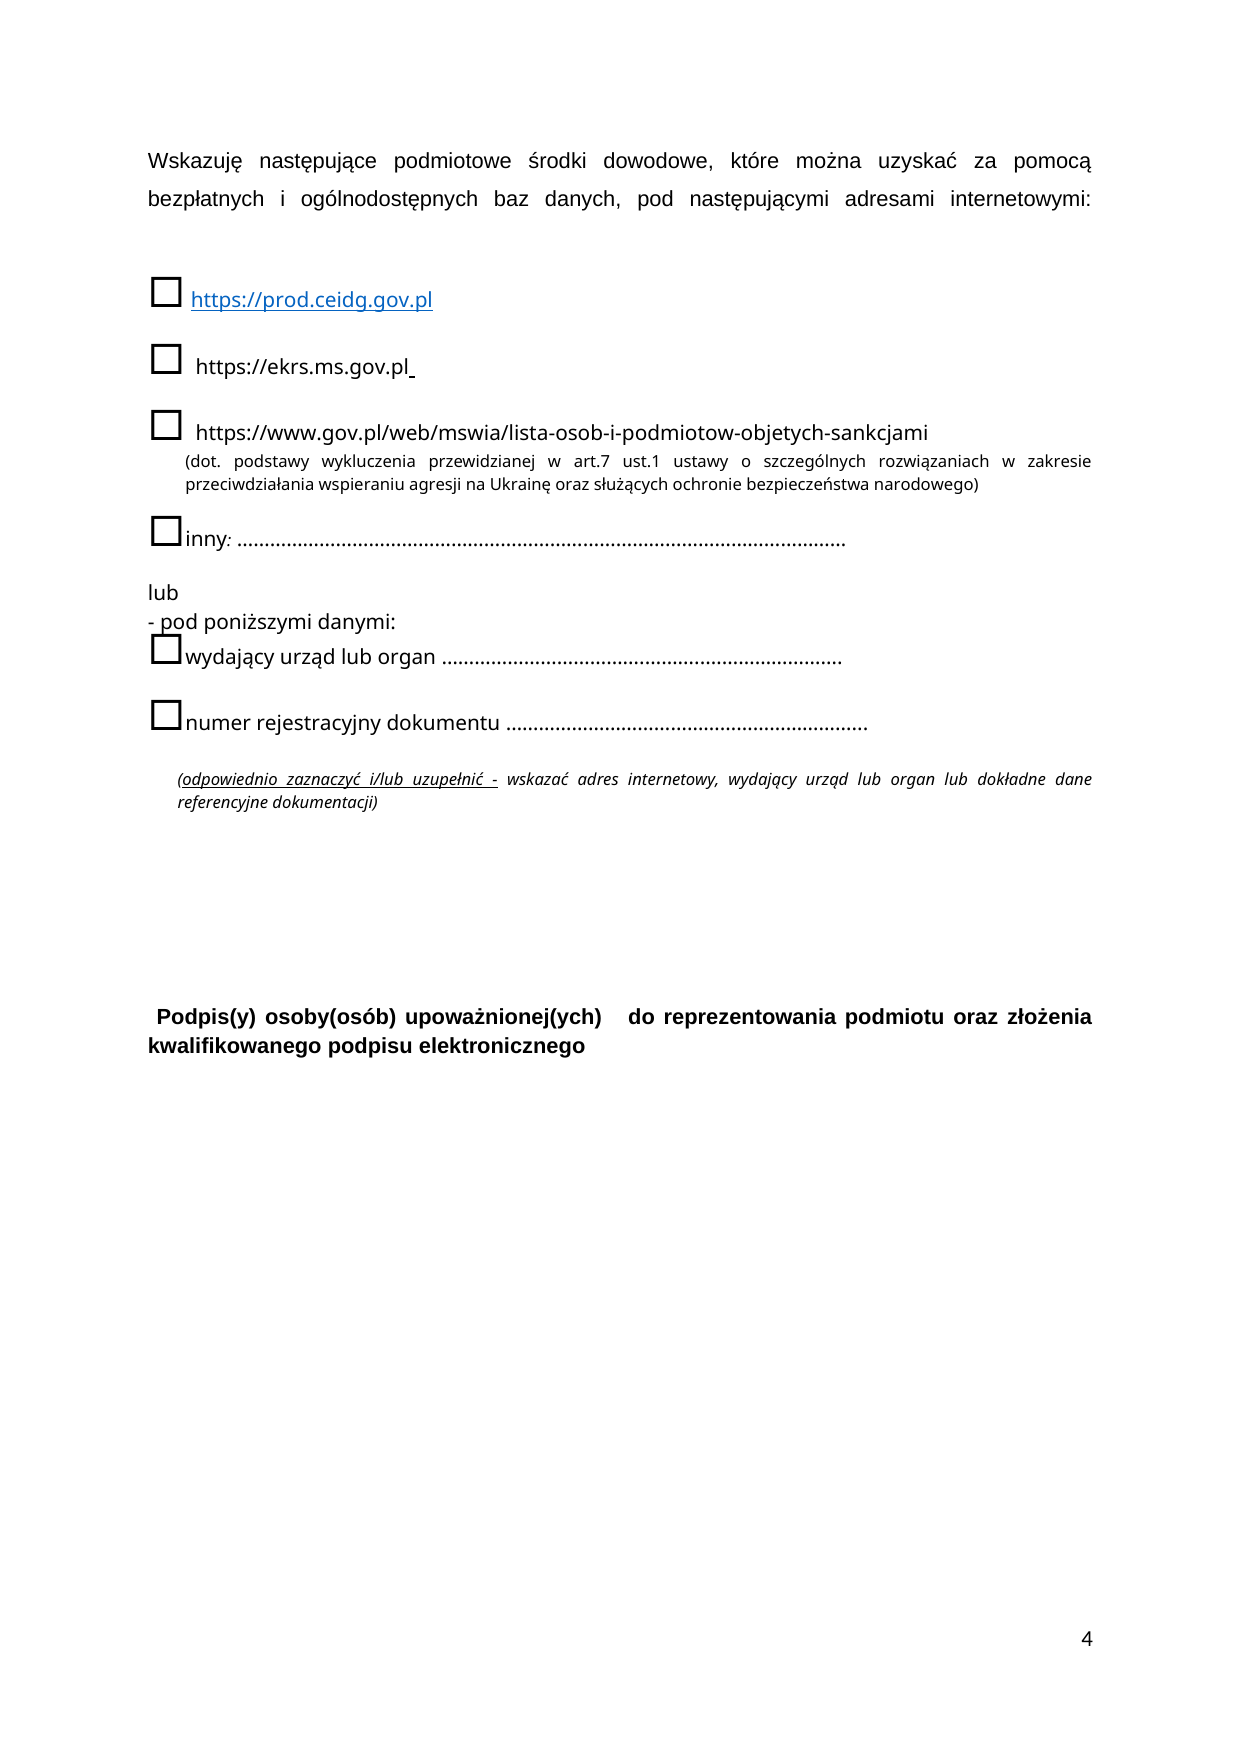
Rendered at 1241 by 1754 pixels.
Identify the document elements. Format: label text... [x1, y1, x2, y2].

text Wskazuję następujące podmiotowe środki dowodowe, które można uzyskać za pomocą bezpłatnych i ogólnodostępnych baz danych, pod następującymi adresami internetowymi: [148, 148, 1093, 253]
list https://prod.ceidg.gov.pl [148, 279, 1093, 317]
list wydający urząd lub organ ……………………………….………..……………………. [148, 635, 1093, 673]
list numer rejestracyjny dokumentu ………………………………………………………... [148, 702, 1093, 739]
text - pod poniższymi danymi: [148, 607, 1093, 635]
list https://ekrs.ms.gov.pl [148, 345, 1093, 383]
text Podpis(y) osoby(osób) upoważnionej(ych) do reprezentowania podmiotu oraz złożenia kwalifikowanego podpisu elektronicznego [148, 1004, 1093, 1058]
text (odpowiednio zaznaczyć i/lub uzupełnić - wskazać adres internetowy, wydający urząd lub organ lub dokładne dane referencyjne dokumentacji) [177, 768, 1093, 813]
text (dot. podstawy wykluczenia przewidzianej w art.7 ust.1 ustawy o szczególnych rozwiązaniach w zakresie przeciwdziałania wspieraniu agresji na Ukrainę oraz służących ochronie bezpieczeństwa narodowego) [185, 450, 1093, 495]
list https://www.gov.pl/web/mswia/lista-osob-i-podmiotow-objetych-sankcjami [148, 412, 1093, 450]
list inny: ………………………………………………………………………………………………… [148, 518, 1093, 556]
text lub [148, 578, 1093, 607]
